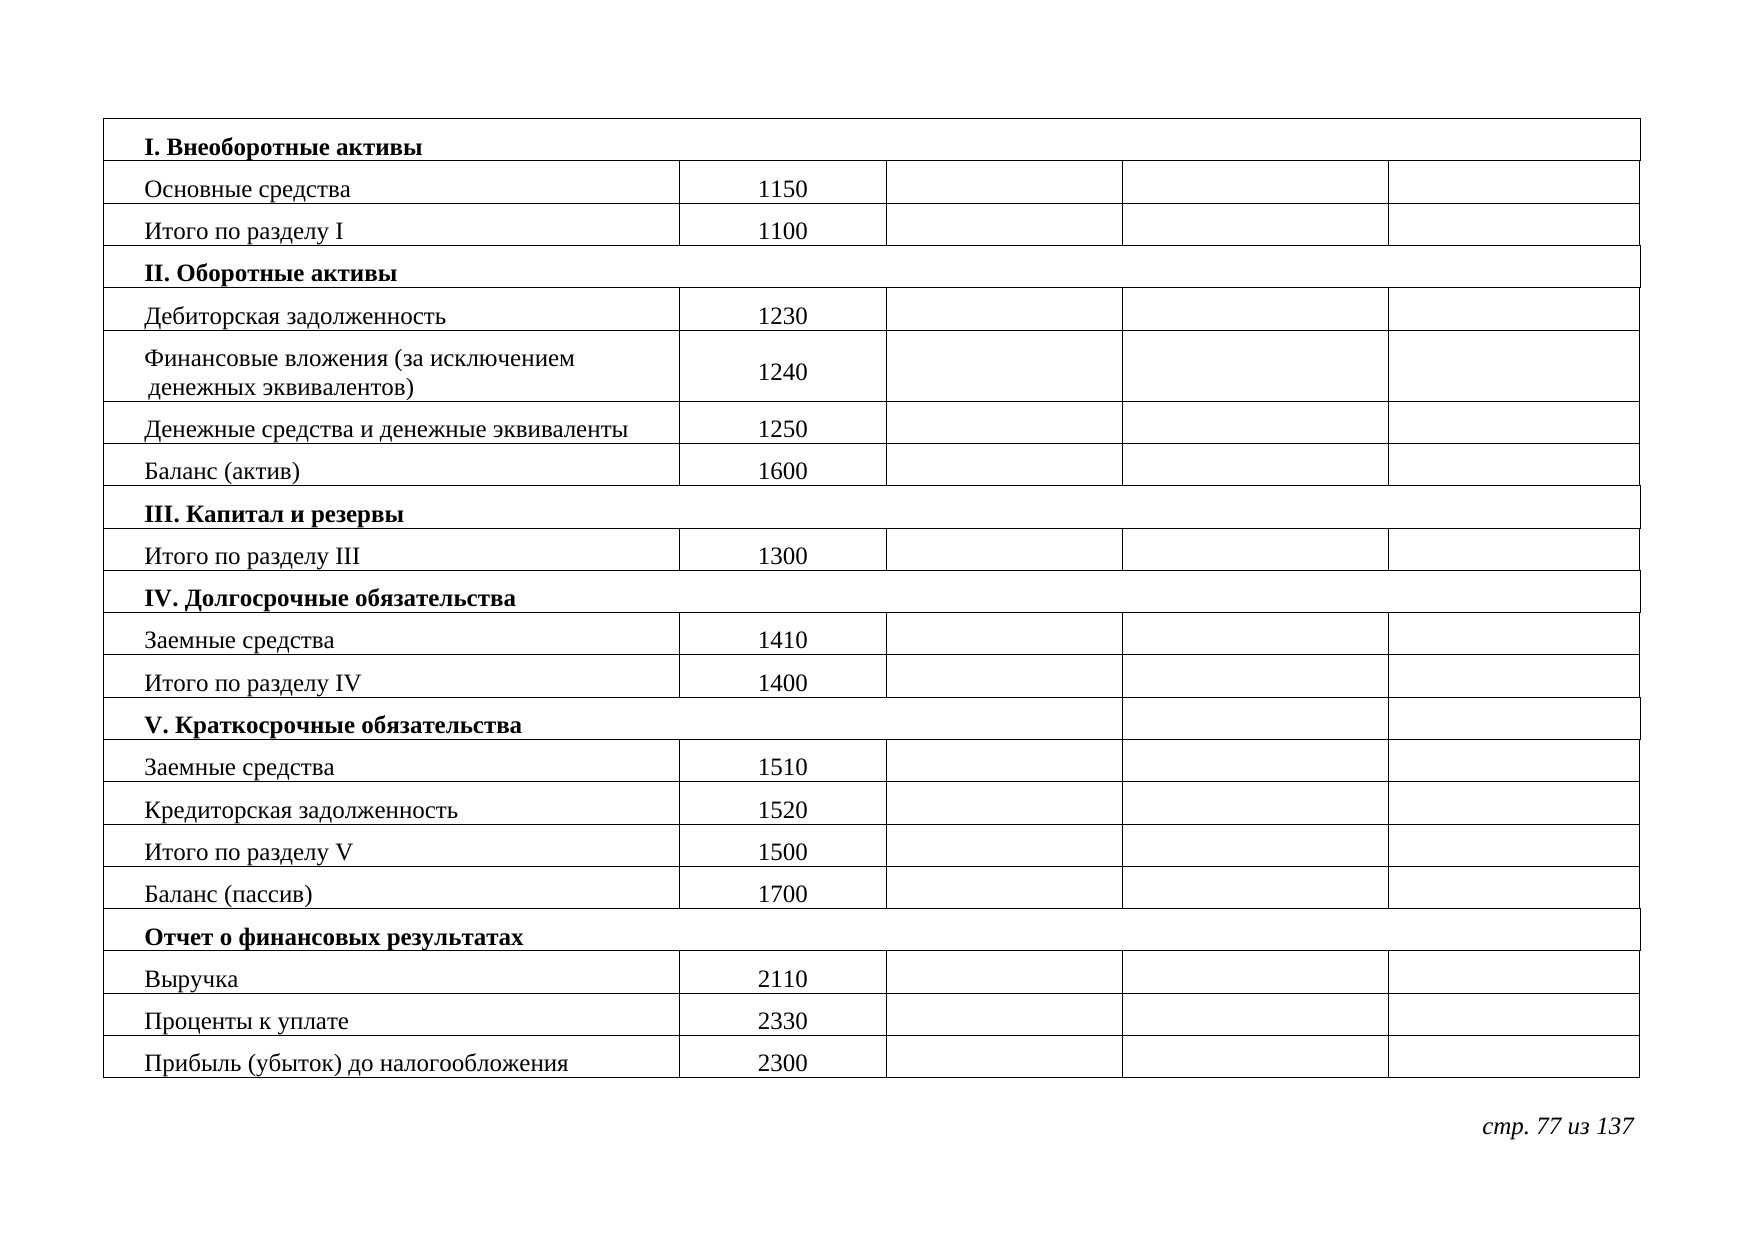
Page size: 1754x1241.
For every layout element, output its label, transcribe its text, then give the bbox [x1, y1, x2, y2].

table_cell Баланс (пассив) [104, 867, 679, 908]
table_cell [1123, 204, 1388, 245]
table_cell [1389, 288, 1639, 329]
table_cell [1123, 444, 1388, 485]
table_cell [1389, 1036, 1639, 1077]
table_cell Итого по разделу I [104, 204, 679, 245]
table_cell Заемные средства [104, 740, 679, 781]
table_cell [1389, 529, 1639, 570]
table_cell 1400 [680, 655, 886, 697]
table_cell 1500 [680, 825, 886, 866]
table_cell [887, 444, 1122, 485]
table_cell [887, 994, 1122, 1035]
table_cell 1230 [680, 288, 886, 329]
table_cell V. Краткосрочные обязательства [104, 698, 1122, 739]
table_cell [1389, 161, 1639, 203]
table_cell III. Капитал и резервы [104, 486, 1640, 527]
table_cell 1510 [680, 740, 886, 781]
table_cell 1150 [680, 161, 886, 203]
table_cell [1123, 740, 1388, 781]
table_cell Денежные средства и денежные эквиваленты [104, 402, 679, 443]
table_cell [887, 782, 1122, 823]
table_cell 1410 [680, 613, 886, 654]
table_cell 2300 [680, 1036, 886, 1077]
table_cell Проценты к уплате [104, 994, 679, 1035]
table_cell [1389, 698, 1640, 739]
table_cell [887, 402, 1122, 443]
table_cell Кредиторская задолженность [104, 782, 679, 823]
table_cell I. Внеоборотные активы [104, 119, 1640, 160]
table_cell [887, 331, 1122, 401]
table_cell [1123, 698, 1388, 739]
table_cell [1389, 331, 1639, 401]
table_cell 2330 [680, 994, 886, 1035]
table_cell Основные средства [104, 161, 679, 203]
table_cell [1123, 1036, 1388, 1077]
table_cell Финансовые вложения (за исключением денежных эквивалентов) [104, 331, 679, 401]
table_cell [887, 613, 1122, 654]
table_cell [887, 288, 1122, 329]
table_cell [887, 161, 1122, 203]
table_cell [887, 867, 1122, 908]
table_cell [1123, 613, 1388, 654]
table_cell II. Оборотные активы [104, 246, 1640, 287]
table_cell [1389, 951, 1639, 993]
table_cell [1123, 951, 1388, 993]
table_cell Отчет о финансовых результатах [104, 909, 1640, 950]
table_cell [1123, 867, 1388, 908]
table_cell 1240 [680, 331, 886, 401]
table_cell 1100 [680, 204, 886, 245]
table_cell Прибыль (убыток) до налогообложения [104, 1036, 679, 1077]
table_cell [1389, 740, 1639, 781]
table_cell [887, 204, 1122, 245]
table_cell [1389, 867, 1639, 908]
table_cell [1123, 331, 1388, 401]
table_cell [1389, 994, 1639, 1035]
table_cell 1300 [680, 529, 886, 570]
table_cell Заемные средства [104, 613, 679, 654]
table_cell [1123, 782, 1388, 823]
table_cell [1389, 655, 1639, 697]
table_cell IV. Долгосрочные обязательства [104, 571, 1640, 612]
table_cell [1389, 613, 1639, 654]
table_cell [887, 1036, 1122, 1077]
table_cell 1600 [680, 444, 886, 485]
table_cell [1123, 288, 1388, 329]
table_cell Баланс (актив) [104, 444, 679, 485]
table_cell [887, 655, 1122, 697]
table_cell Итого по разделу IV [104, 655, 679, 697]
table_cell [1389, 204, 1639, 245]
table_cell [1389, 402, 1639, 443]
table_cell [887, 740, 1122, 781]
table_cell 1250 [680, 402, 886, 443]
table_cell Дебиторская задолженность [104, 288, 679, 329]
table_cell [887, 951, 1122, 993]
table_cell 1700 [680, 867, 886, 908]
table_cell [887, 529, 1122, 570]
table_cell Выручка [104, 951, 679, 993]
table_cell 1520 [680, 782, 886, 823]
table_cell [1123, 825, 1388, 866]
table_cell [1389, 782, 1639, 823]
table_cell Итого по разделу V [104, 825, 679, 866]
table_cell [1123, 529, 1388, 570]
table_cell 2110 [680, 951, 886, 993]
table_cell [1123, 994, 1388, 1035]
table_cell [1123, 402, 1388, 443]
table_cell [1389, 444, 1639, 485]
table_cell [887, 825, 1122, 866]
table_cell [1123, 655, 1388, 697]
table_cell Итого по разделу III [104, 529, 679, 570]
table_cell [1123, 161, 1388, 203]
table_cell [1389, 825, 1639, 866]
